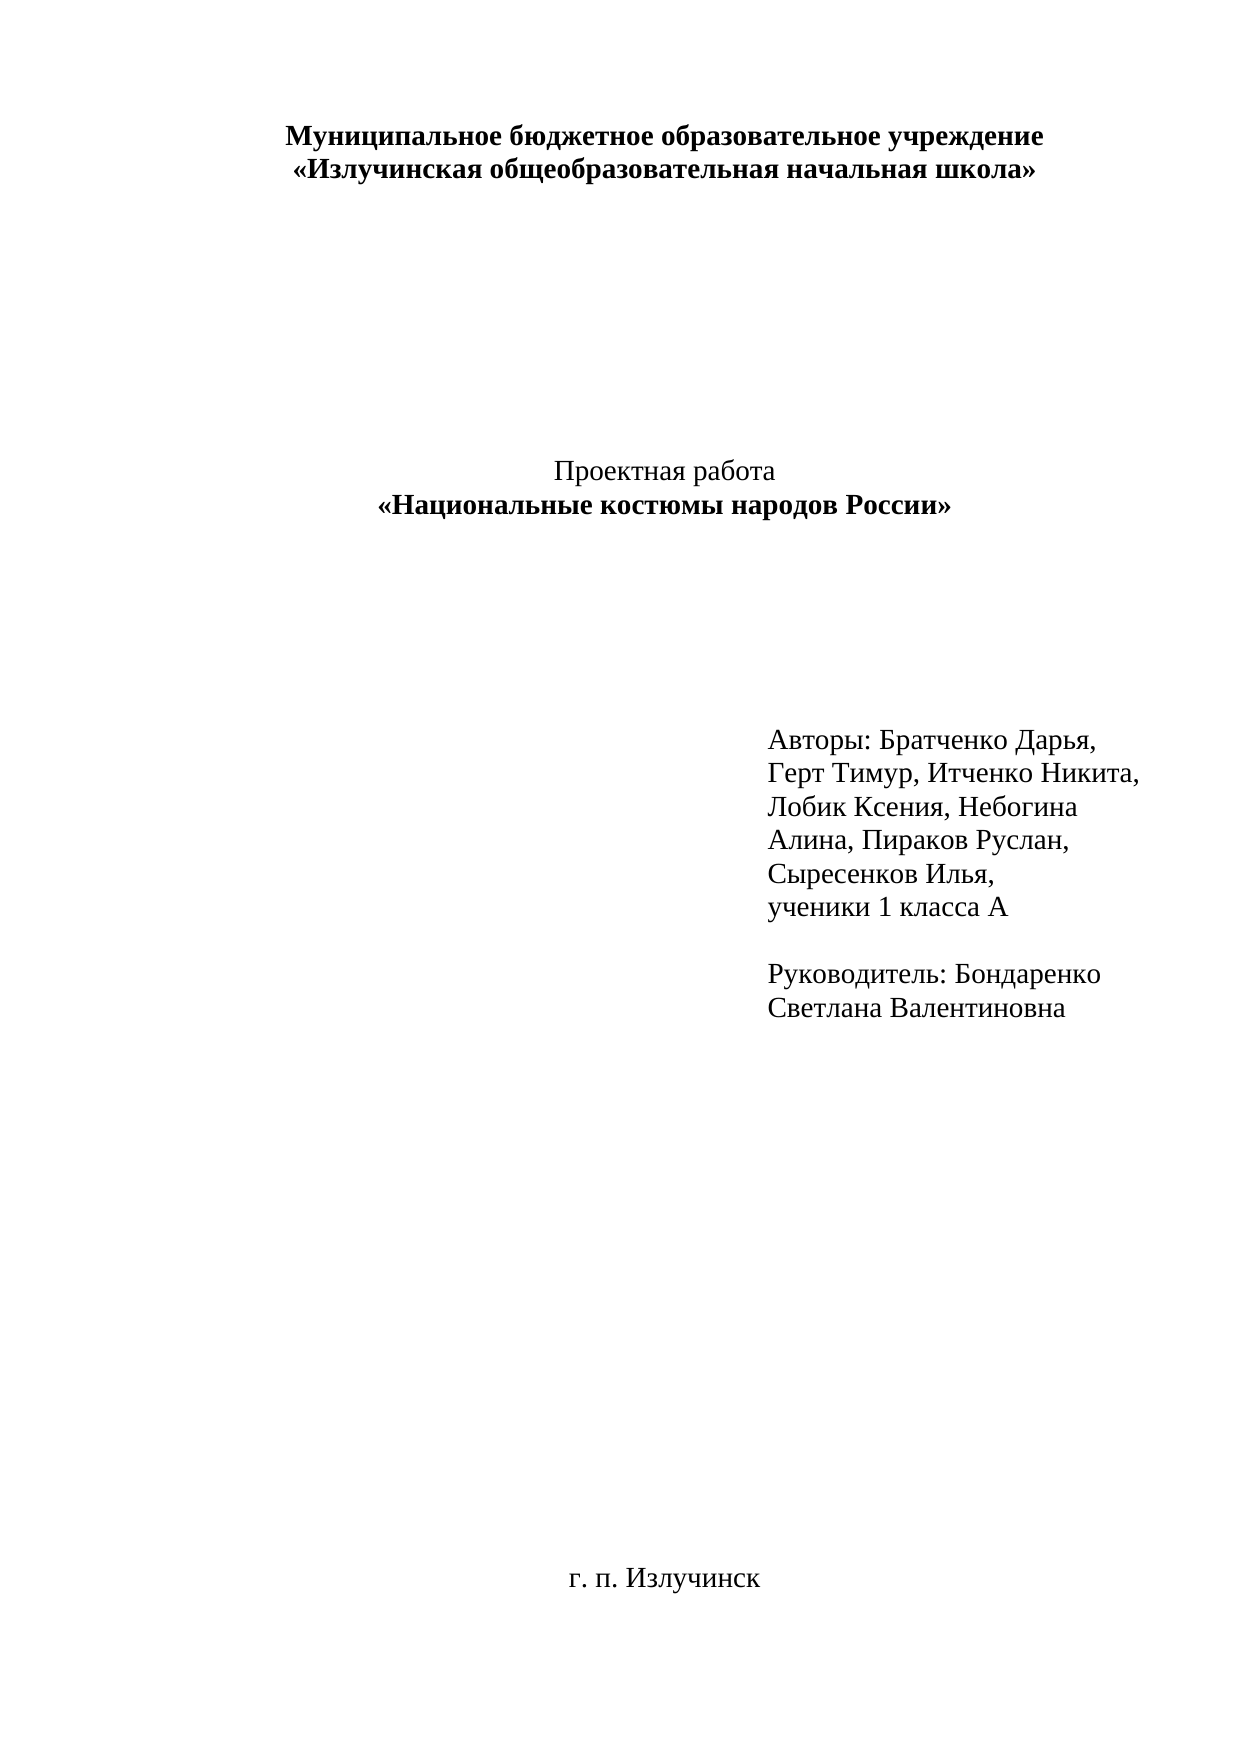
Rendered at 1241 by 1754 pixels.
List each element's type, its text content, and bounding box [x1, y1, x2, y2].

text Муниципальное бюджетное образовательное учреждение [177, 118, 1152, 152]
text «Излучинская общеобразовательная начальная школа» [177, 152, 1152, 185]
text Авторы: Братченко Дарья, Герт Тимур, Итченко Никита, Лобик Ксения, Небогина Алина, Пираков Руслан, Сыресенков Илья, [767, 722, 1152, 889]
text Руководитель: Бондаренко Светлана Валентиновна [767, 957, 1152, 1024]
text «Национальные костюмы народов России» [177, 487, 1152, 521]
text Проектная работа [177, 453, 1152, 487]
text ученики 1 класса А [767, 889, 1152, 923]
text г. п. Излучинск [177, 1560, 1152, 1594]
